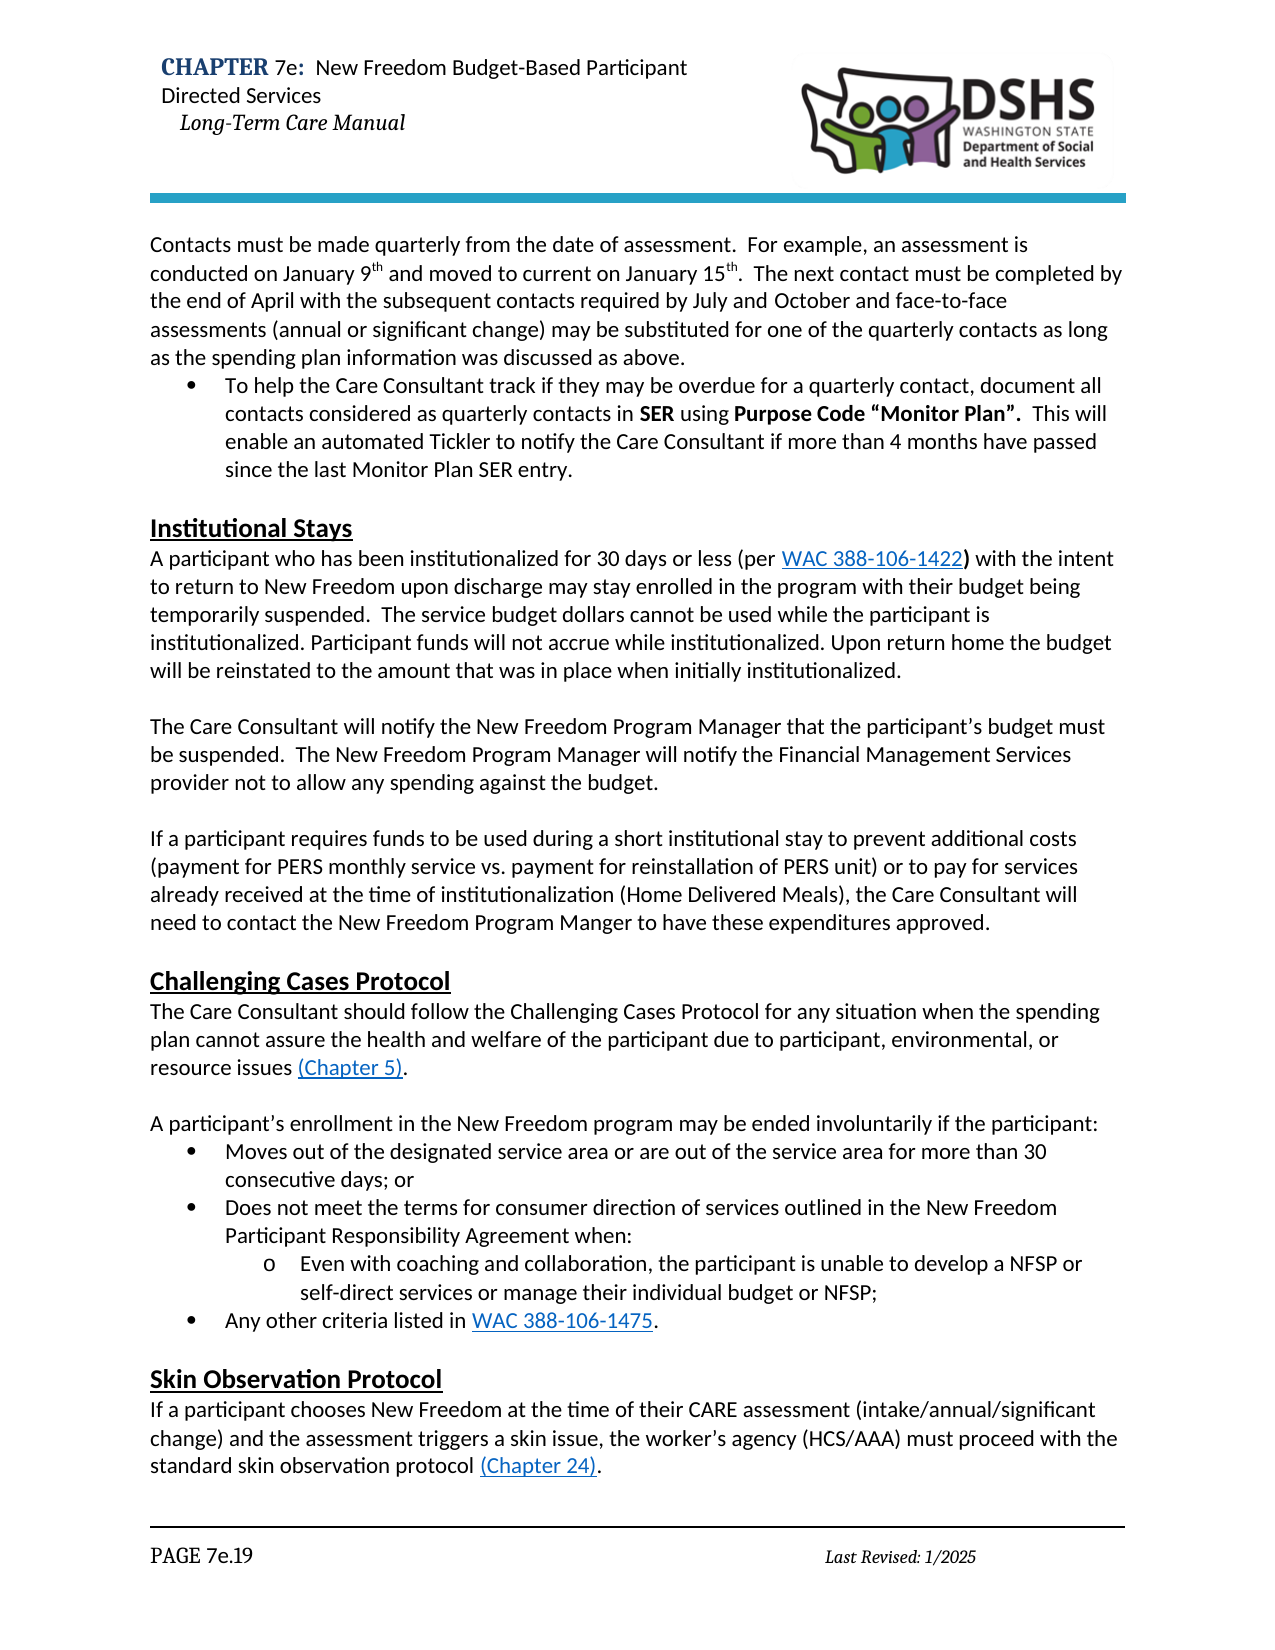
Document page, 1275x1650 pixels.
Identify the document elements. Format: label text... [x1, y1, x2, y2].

text If a participant chooses New Freedom at the time of their CARE assessment (intake/annual/significant change) and the assessment triggers a skin issue, the worker’s agency (HCS/AAA) must proceed with the standard skin observation protocol (Chapter 24). [150, 1396, 1125, 1480]
list Moves out of the designated service area or are out of the service area for more than 30 consecutive days; or [187, 1137, 1125, 1193]
text A participant’s enrollment in the New Freedom program may be ended involuntarily if the participant: [150, 1109, 1125, 1137]
picture [791, 52, 1115, 189]
text The Care Consultant will notify the New Freedom Program Manager that the participant’s budget must be suspended. The New Freedom Program Manager will notify the Financial Management Services provider not to allow any spending against the budget. [150, 712, 1125, 796]
text Contacts must be made quarterly from the date of assessment. For example, an assessment is conducted on January 9th and moved to current on January 15th. The next contact must be completed by the end of April with the subsequent contacts required by July and October and face-to-face assessments (annual or significant change) may be substituted for one of the quarterly contacts as long as the spending plan information was discussed as above. [150, 231, 1125, 371]
subtitle Skin Observation Protocol [150, 1363, 1125, 1396]
list To help the Care Consultant track if they may be overdue for a quarterly contact, document all contacts considered as quarterly contacts in SER using Purpose Code “Monitor Plan”. This will enable an automated Tickler to notify the Care Consultant if more than 4 months have passed since the last Monitor Plan SER entry. [187, 371, 1125, 483]
subtitle Institutional Stays [150, 511, 1125, 544]
text A participant who has been institutionalized for 30 days or less (per WAC 388-106-1422) with the intent to return to New Freedom upon discharge may stay enrolled in the program with their budget being temporarily suspended. The service budget dollars cannot be used while the participant is institutionalized. Participant funds will not accrue while institutionalized. Upon return home the budget will be reinstated to the amount that was in place when initially institutionalized. [150, 544, 1125, 684]
text If a participant requires funds to be used during a short institutional stay to prevent additional costs (payment for PERS monthly service vs. payment for reinstallation of PERS unit) or to pay for services already received at the time of institutionalization (Home Delivered Meals), the Care Consultant will need to contact the New Freedom Program Manger to have these expenditures approved. [150, 824, 1125, 936]
list Even with coaching and collaboration, the participant is unable to develop a NFSP or self-direct services or manage their individual budget or NFSP; [262, 1249, 1125, 1307]
list Any other criteria listed in WAC 388-106-1475. [187, 1307, 1125, 1334]
text The Care Consultant should follow the Challenging Cases Protocol for any situation when the spending plan cannot assure the health and welfare of the participant due to participant, environmental, or resource issues (Chapter 5). [150, 997, 1125, 1081]
list Does not meet the terms for consumer direction of services outlined in the New Freedom Participant Responsibility Agreement when: [187, 1193, 1125, 1249]
subtitle Challenging Cases Protocol [150, 964, 1125, 997]
